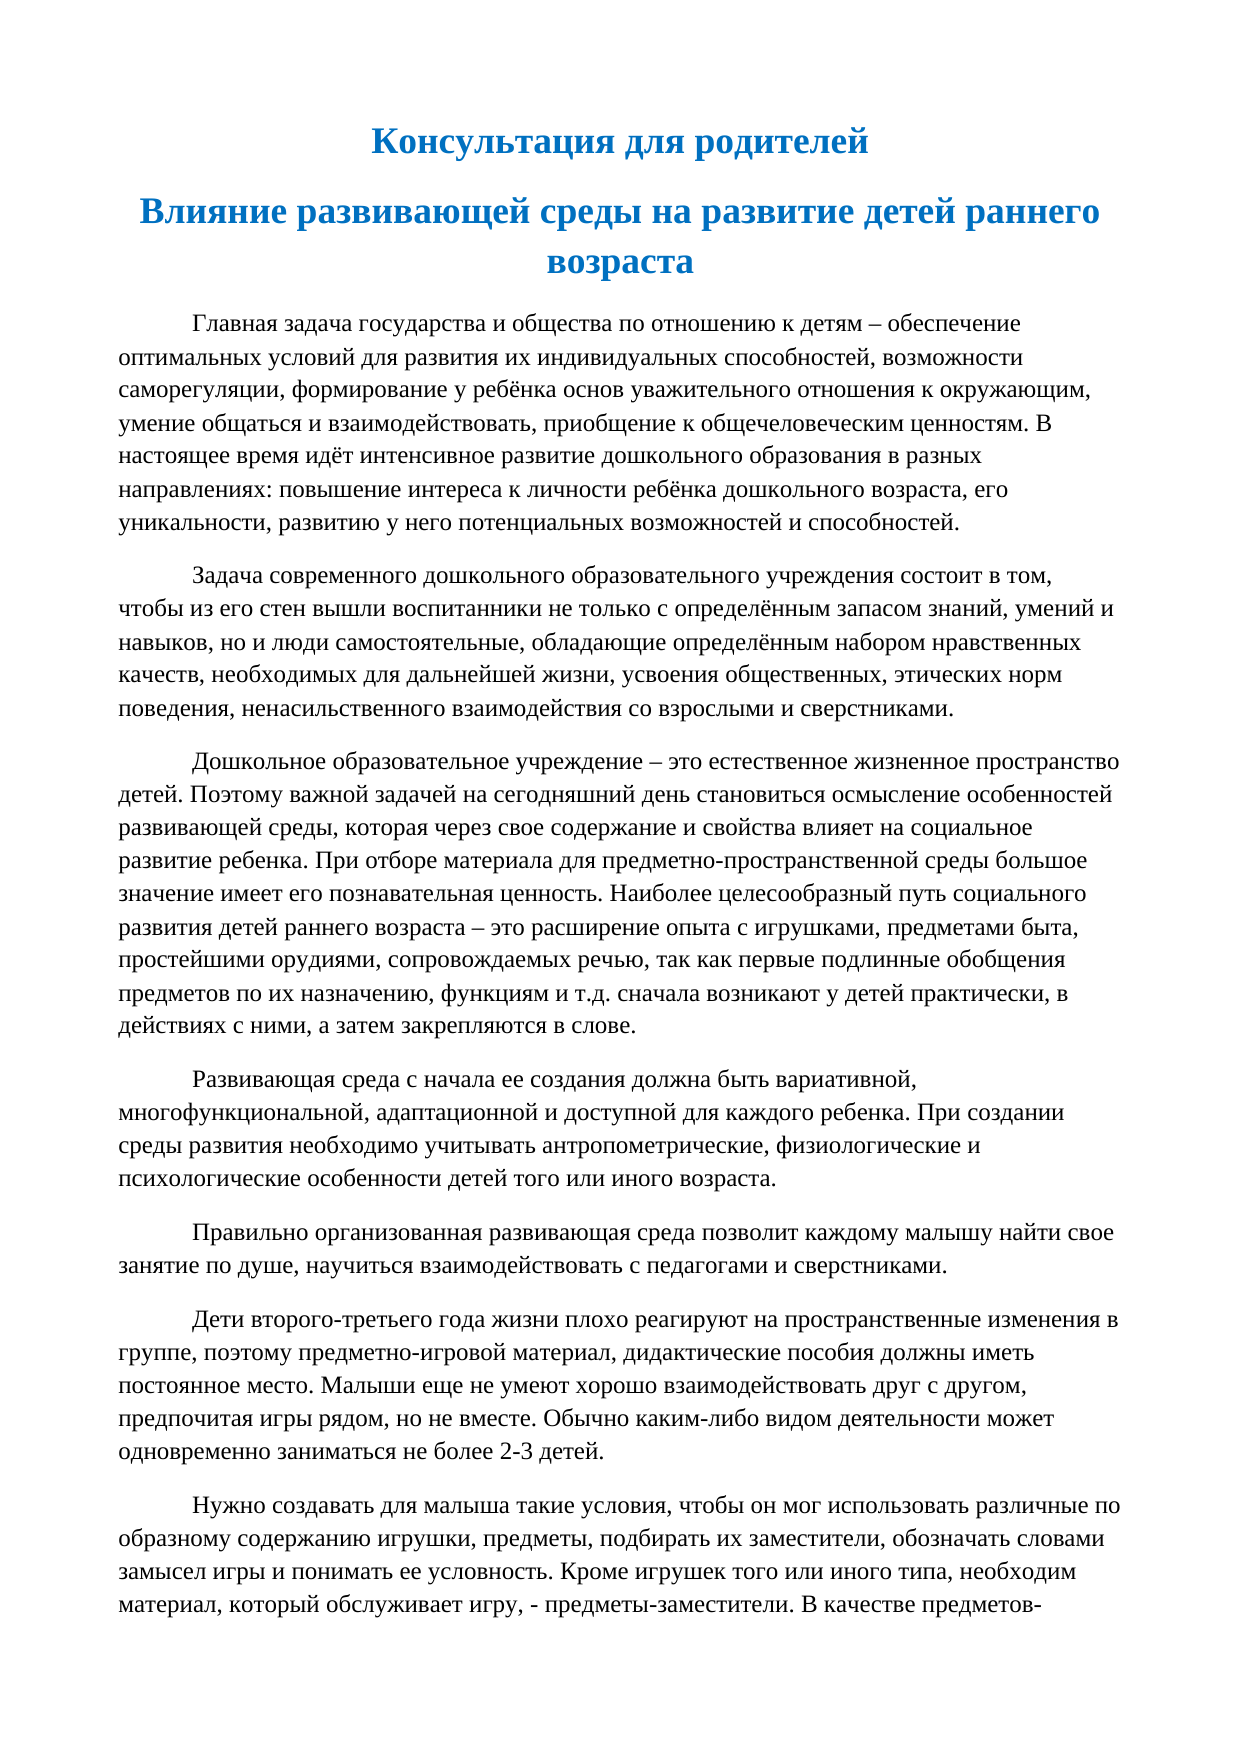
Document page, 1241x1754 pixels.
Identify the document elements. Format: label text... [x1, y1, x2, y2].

text Дети второго-третьего года жизни плохо реагируют на пространственные изменения в группе, поэтому предметно-игровой материал, дидактические пособия должны иметь постоянное место. Малыши еще не умеют хорошо взаимодействовать друг с другом, предпочитая игры рядом, но не вместе. Обычно каким-либо видом деятельности может одновременно заниматься не более 2-3 детей. [118, 1304, 1122, 1465]
text Главная задача государства и общества по отношению к детям – обеспечение оптимальных условий для развития их индивидуальных способностей, возможности саморегуляции, формирование у ребёнка основ уважительного отношения к окружающим, умение общаться и взаимодействовать, приобщение к общечеловеческим ценностям. В настоящее время идёт интенсивное развитие дошкольного образования в разных направлениях: повышение интереса к личности ребёнка дошкольного возраста, его уникальности, развитию у него потенциальных возможностей и способностей. [118, 308, 1122, 535]
text Влияние развивающей среды на развитие детей раннего возраста [118, 188, 1122, 281]
text Дошкольное образовательное учреждение – это естественное жизненное пространство детей. Поэтому важной задачей на сегодняшний день становиться осмысление особенностей развивающей среды, которая через свое содержание и свойства влияет на социальное развитие ребенка. При отборе материала для предметно-пространственной среды большое значение имеет его познавательная ценность. Наиболее целесообразный путь социального развития детей раннего возраста – это расширение опыта с игрушками, предметами быта, простейшими орудиями, сопровождаемых речью, так как первые подлинные обобщения предметов по их назначению, функциям и т.д. сначала возникают у детей практически, в действиях с ними, а затем закрепляются в слове. [118, 746, 1122, 1039]
text Развивающая среда с начала ее создания должна быть вариативной, многофункциональной, адаптационной и доступной для каждого ребенка. При создании среды развития необходимо учитывать антропометрические, физиологические и психологические особенности детей того или иного возраста. [118, 1064, 1122, 1192]
text Правильно организованная развивающая среда позволит каждому малышу найти свое занятие по душе, научиться взаимодействовать с педагогами и сверстниками. [118, 1217, 1122, 1279]
text Задача современного дошкольного образовательного учреждения состоит в том, чтобы из его стен вышли воспитанники не только с определённым запасом знаний, умений и навыков, но и люди самостоятельные, обладающие определённым набором нравственных качеств, необходимых для дальнейшей жизни, усвоения общественных, этических норм поведения, ненасильственного взаимодействия со взрослыми и сверстниками. [118, 561, 1122, 721]
text Консультация для родителей [118, 118, 1122, 161]
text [118, 1490, 1122, 1618]
